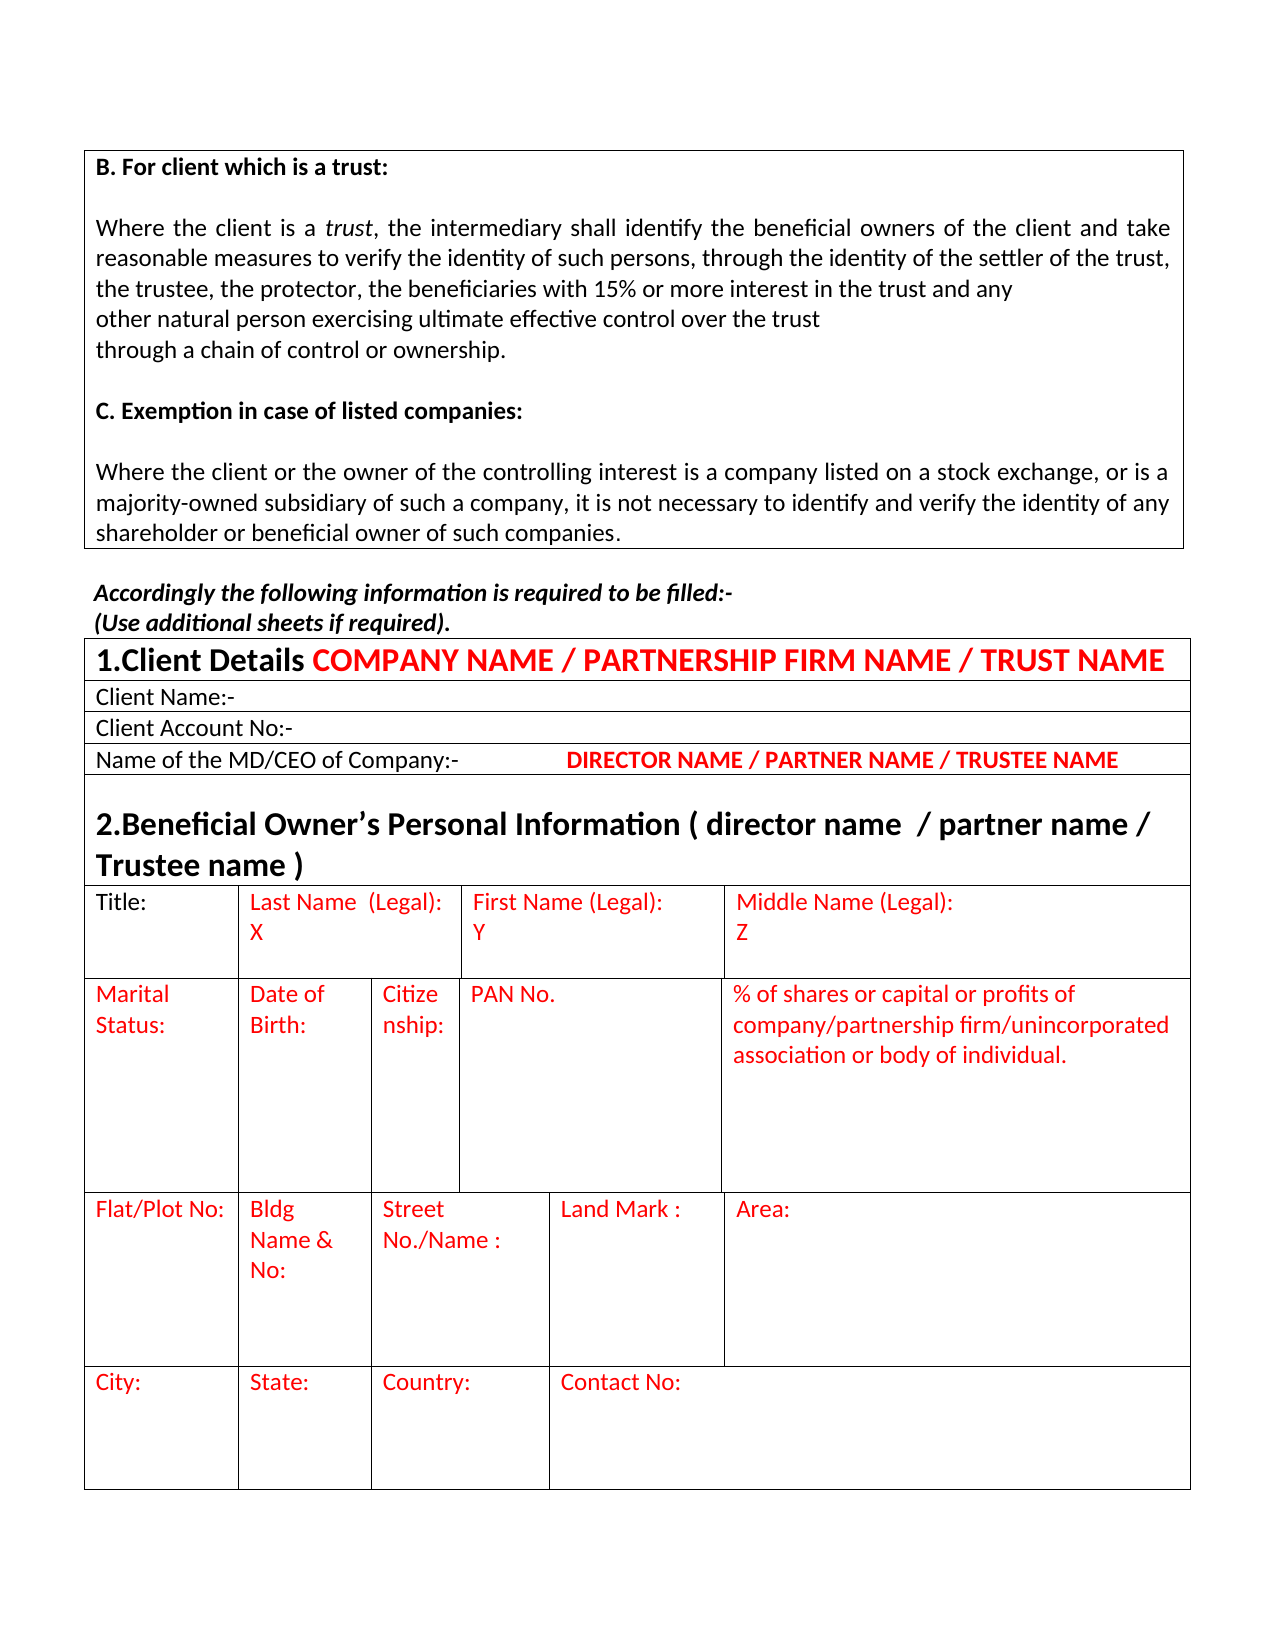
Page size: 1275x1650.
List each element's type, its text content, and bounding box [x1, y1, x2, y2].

table_cell Country: [372, 1367, 549, 1489]
table_cell % of shares or capital or profits of company/partnership firm/unincorporated association or body of individual. [722, 979, 1190, 1192]
table_cell Client Account No:- [85, 712, 1190, 743]
table_cell First Name (Legal): Y [462, 886, 724, 977]
table_cell Area: [725, 1193, 1190, 1366]
table_cell Date of Birth: [239, 979, 371, 1192]
table_cell State: [239, 1367, 371, 1489]
table_header 1.Client Details COMPANY NAME / PARTNERSHIP FIRM NAME / TRUST NAME [85, 639, 1190, 680]
table_cell Middle Name (Legal): Z [725, 886, 1190, 977]
table_cell Contact No: [550, 1367, 1190, 1489]
table_cell Marital Status: [85, 979, 238, 1192]
table_cell 2.Beneficial Owner’s Personal Information ( director name / partner name / Trustee name ) [85, 775, 1190, 885]
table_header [85, 151, 1183, 548]
text Accordingly the following information is required to be filled:- [94, 577, 1125, 607]
table_cell Name of the MD/CEO of Company:- DIRECTOR NAME / PARTNER NAME / TRUSTEE NAME [85, 744, 1190, 774]
table_cell City: [85, 1367, 238, 1489]
table_cell Last Name (Legal): X [239, 886, 461, 977]
table_cell Flat/Plot No: [85, 1193, 238, 1366]
table_cell Bldg Name & No: [239, 1193, 371, 1366]
table_cell PAN No. [460, 979, 721, 1192]
table_cell Street No./Name : [372, 1193, 549, 1366]
text (Use additional sheets if required). [94, 607, 1125, 638]
table_cell Land Mark : [550, 1193, 724, 1366]
table_cell Citizenship: [372, 979, 459, 1192]
table_cell Client Name:- [85, 681, 1190, 711]
table_cell Title: [85, 886, 238, 977]
